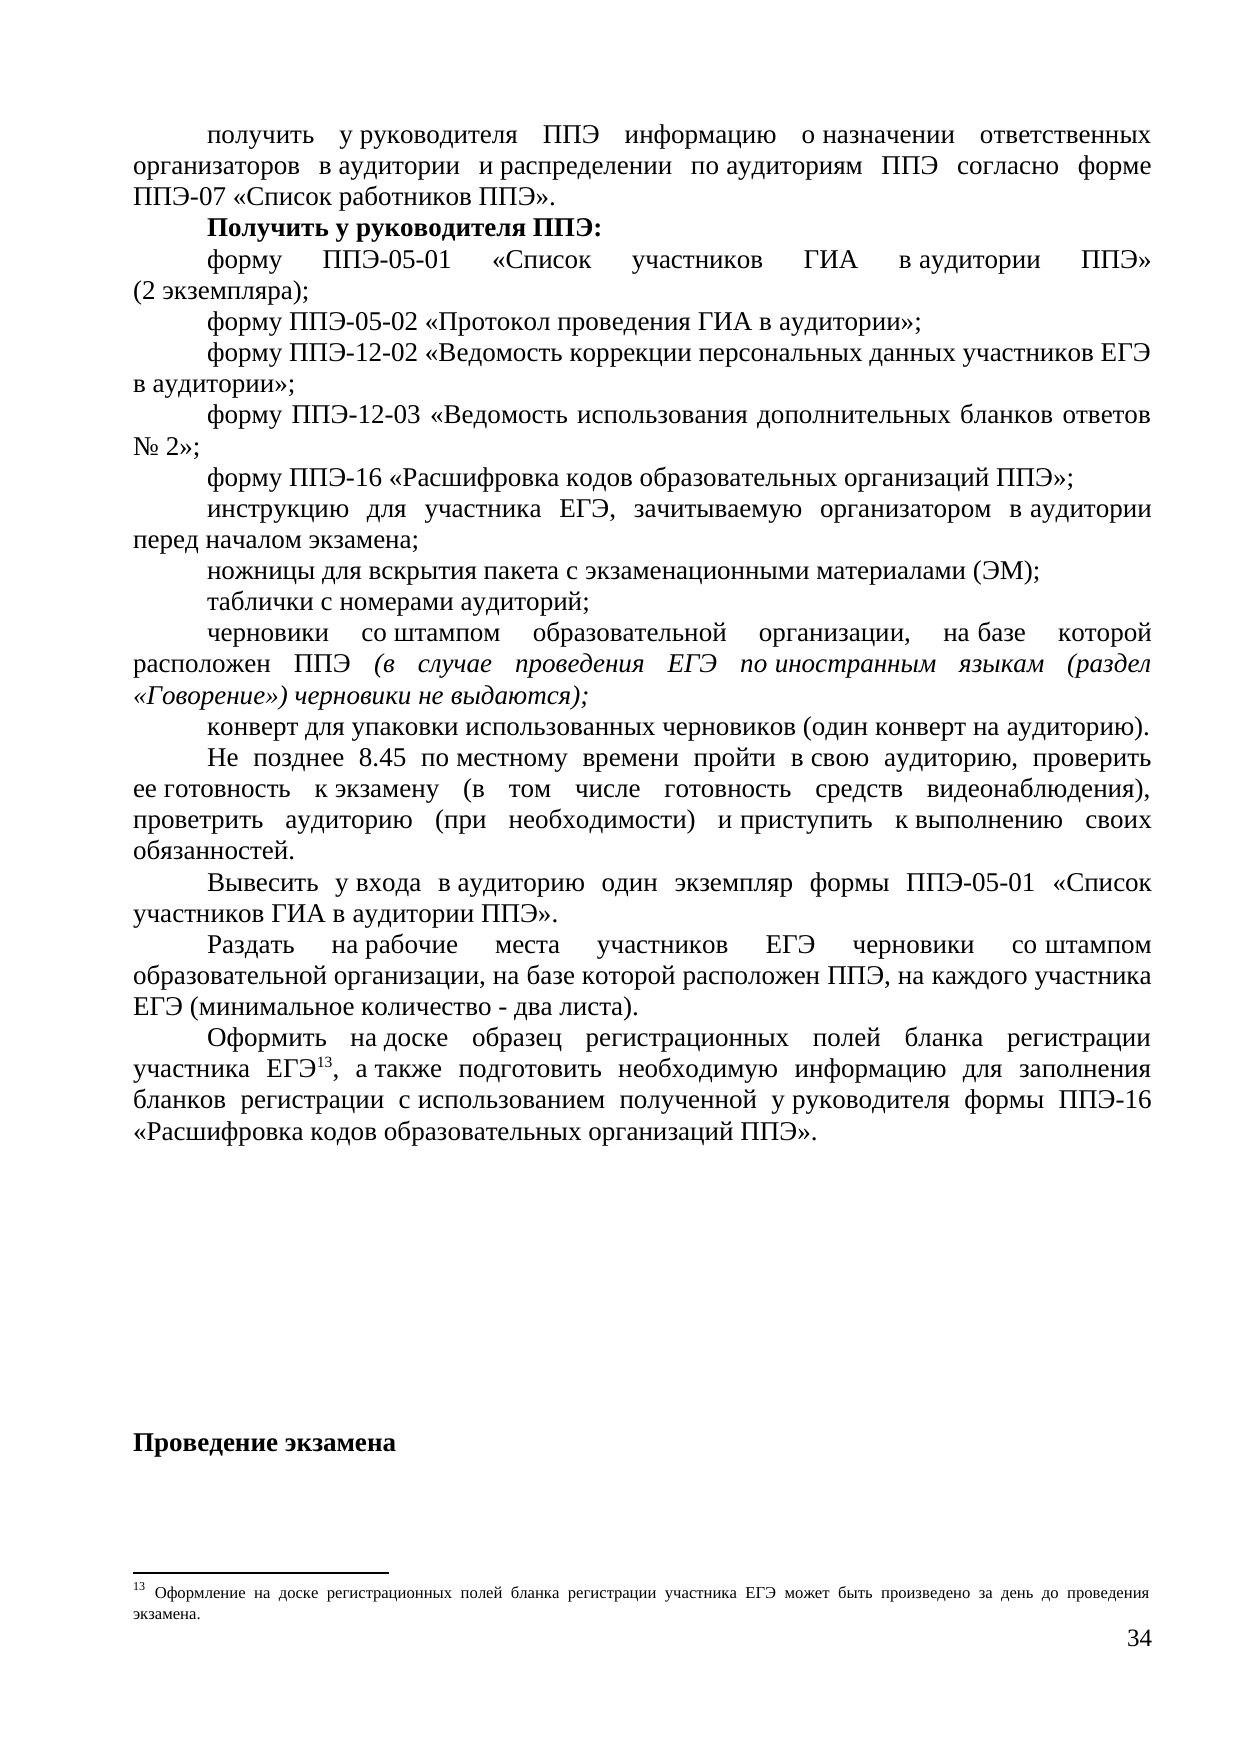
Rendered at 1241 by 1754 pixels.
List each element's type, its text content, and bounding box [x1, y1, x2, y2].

text получить у руководителя ППЭ информацию о назначении ответственных организаторов в аудитории и распределении по аудиториям ППЭ согласно форме ППЭ-07 «Список работников ППЭ». [133, 118, 1152, 212]
text форму ППЭ-05-02 «Протокол проведения ГИА в аудитории»; [133, 305, 1152, 336]
text Оформить на доске образец регистрационных полей бланка регистрации участника ЕГЭ, а также подготовить необходимую информацию для заполнения бланков регистрации с использованием полученной у руководителя формы ППЭ-16 «Расшифровка кодов образовательных организаций ППЭ». [133, 1021, 1152, 1146]
text форму ППЭ-16 «Расшифровка кодов образовательных организаций ППЭ»; [133, 461, 1152, 492]
text форму ППЭ-05-01 «Список участников ГИА в аудитории ППЭ» (2 экземпляра); [133, 243, 1152, 305]
text форму ППЭ-12-03 «Ведомость использования дополнительных бланков ответов № 2»; [133, 398, 1152, 461]
text инструкцию для участника ЕГЭ, зачитываемую организатором в аудитории перед началом экзамена; [133, 492, 1152, 554]
text Не позднее 8.45 по местному времени пройти в свою аудиторию, проверить ее готовность к экзамену (в том числе готовность средств видеонаблюдения), проветрить аудиторию (при необходимости) и приступить к выполнению своих обязанностей. [133, 741, 1152, 866]
text форму ППЭ-12-02 «Ведомость коррекции персональных данных участников ЕГЭ в аудитории»; [133, 336, 1152, 398]
text Проведение экзамена [133, 1426, 1152, 1457]
text ножницы для вскрытия пакета с экзаменационными материалами (ЭМ); [133, 554, 1152, 585]
text Раздать на рабочие места участников ЕГЭ черновики со штампом образовательной организации, на базе которой расположен ППЭ, на каждого участника ЕГЭ (минимальное количество - два листа). [133, 928, 1152, 1021]
text таблички с номерами аудиторий; [133, 585, 1152, 616]
text конверт для упаковки использованных черновиков (один конверт на аудиторию). [133, 710, 1152, 741]
text Вывесить у входа в аудиторию один экземпляр формы ППЭ-05-01 «Список участников ГИА в аудитории ППЭ». [133, 866, 1152, 928]
text Получить у руководителя ППЭ: [133, 212, 1152, 243]
text черновики со штампом образовательной организации, на базе которой расположен ППЭ (в случае проведения ЕГЭ по иностранным языкам (раздел «Говорение») черновики не выдаются); [133, 616, 1152, 710]
